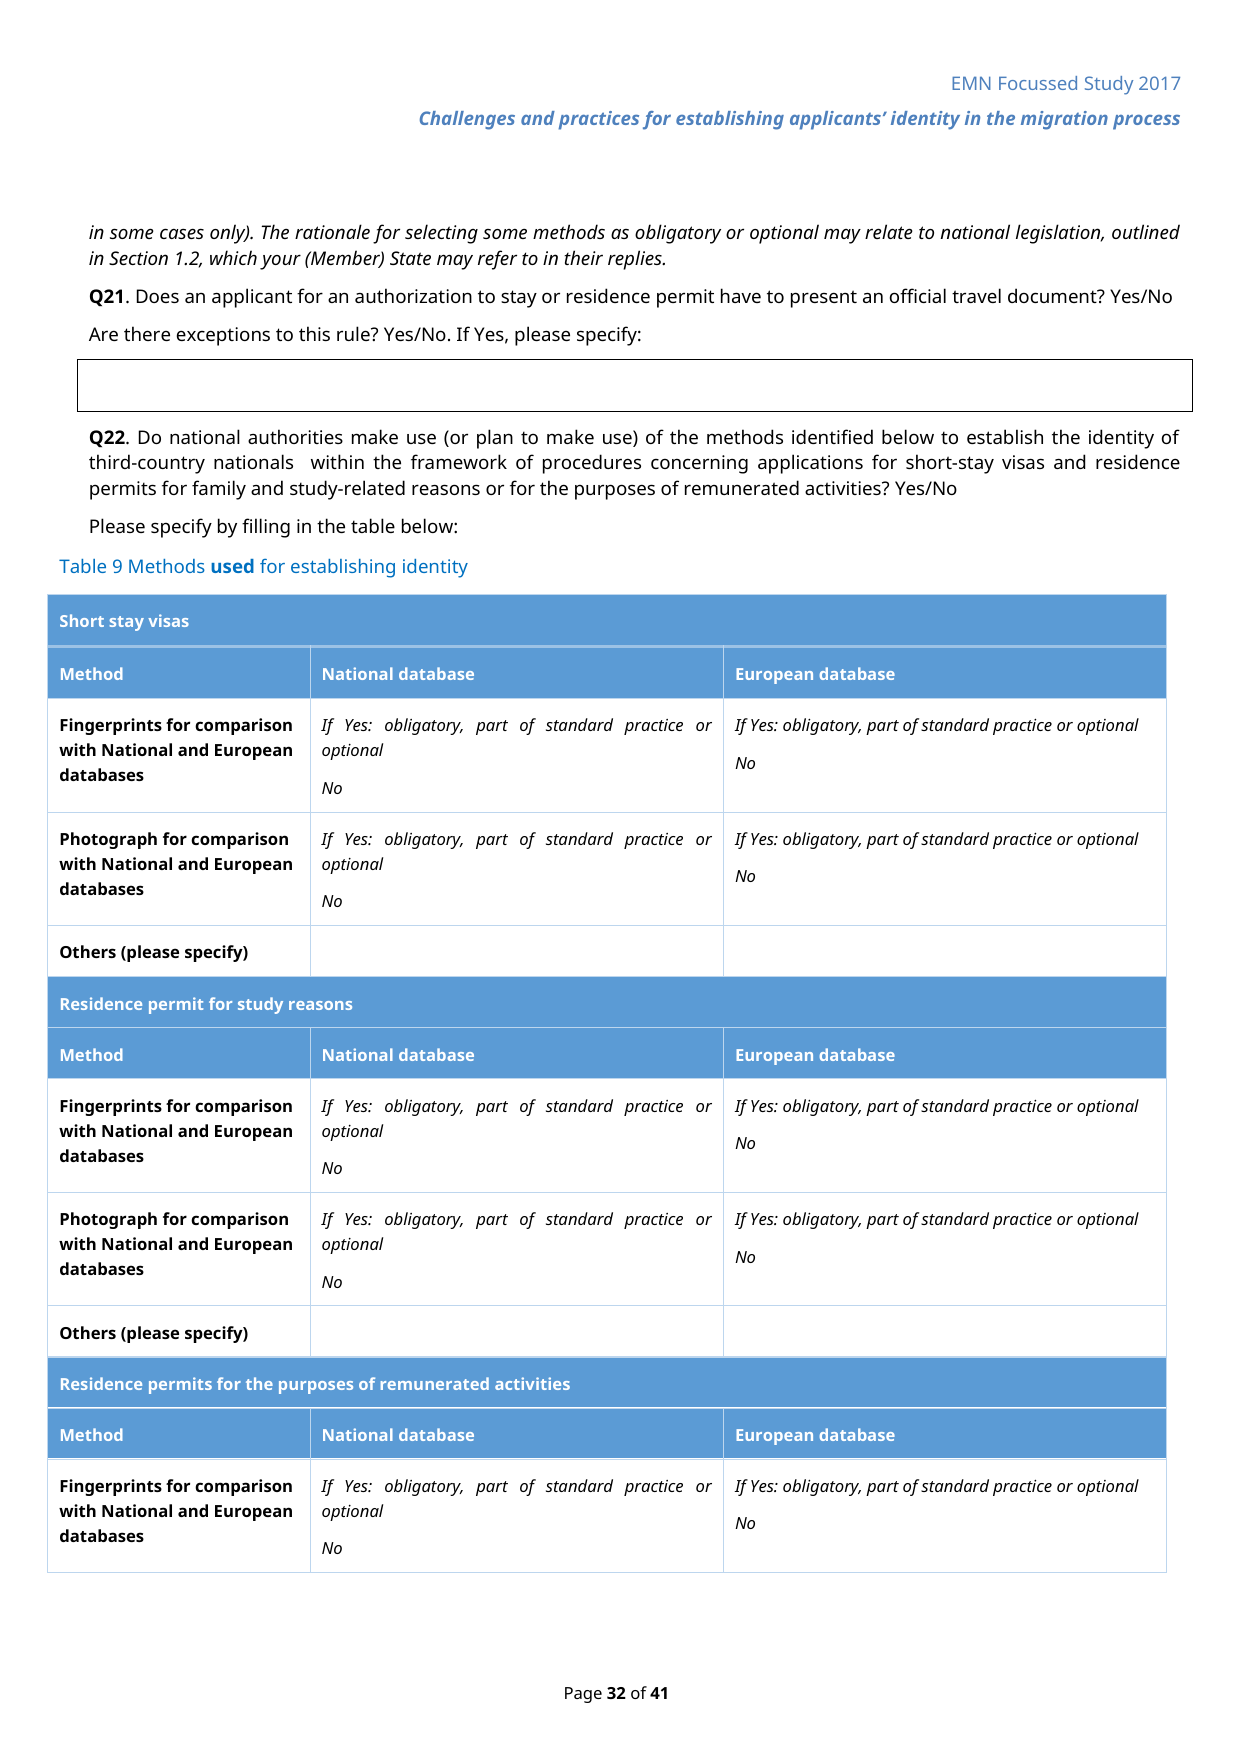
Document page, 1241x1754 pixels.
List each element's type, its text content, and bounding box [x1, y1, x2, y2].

table_cell If Yes: obligatory, part of standard practice or optional No [724, 813, 1166, 925]
table_cell If Yes: obligatory, part of standard practice or optional No [724, 699, 1166, 812]
table_cell [724, 1306, 1166, 1356]
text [88, 219, 1181, 271]
table_cell Fingerprints for comparison with National and European databases [48, 1079, 310, 1192]
table_cell National database [311, 1409, 723, 1458]
table_cell Others (please specify) [48, 1306, 310, 1356]
table_cell Method [48, 1028, 310, 1078]
table_cell Photograph for comparison with National and European databases [48, 813, 310, 925]
table_cell [724, 926, 1166, 976]
text Please specify by filling in the table below: [89, 513, 1181, 539]
table_cell Fingerprints for comparison with National and European databases [48, 1460, 310, 1572]
table_cell If Yes: obligatory, part of standard practice or optional No [724, 1193, 1166, 1305]
table_cell Others (please specify) [48, 926, 310, 976]
text Q22. Do national authorities make use (or plan to make use) of the methods identified below to establish the identity of third-country nationals within the framework of procedures concerning applications for short-stay visas and residence permits for family and study-related reasons or for the purposes of remunerated activities? Yes/No [89, 424, 1181, 501]
table_cell Residence permit for study reasons [48, 977, 1166, 1027]
table_cell Fingerprints for comparison with National and European databases [48, 699, 310, 812]
table_cell If Yes: obligatory, part of standard practice or optional No [311, 813, 723, 925]
table_cell National database [311, 648, 723, 698]
table_cell European database [724, 1028, 1166, 1078]
table_cell Residence permits for the purposes of remunerated activities [48, 1358, 1166, 1407]
table_cell National database [311, 1028, 723, 1078]
table_cell Photograph for comparison with National and European databases [48, 1193, 310, 1305]
text Q21. Does an applicant for an authorization to stay or residence permit have to present an official travel document? Yes/No [88, 283, 1181, 308]
table_cell Method [48, 648, 310, 698]
table_cell European database [724, 1409, 1166, 1458]
table_cell [311, 926, 723, 976]
table_header [78, 360, 1192, 411]
table_cell European database [724, 648, 1166, 698]
table_cell Method [48, 1409, 310, 1458]
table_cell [311, 1460, 723, 1572]
table_cell [311, 1306, 723, 1356]
table_cell If Yes: obligatory, part of standard practice or optional No [311, 699, 723, 812]
table_cell If Yes: obligatory, part of standard practice or optional No [311, 1079, 723, 1192]
table_cell If Yes: obligatory, part of standard practice or optional No [311, 1193, 723, 1305]
table_header Short stay visas [48, 595, 1166, 645]
text Are there exceptions to this rule? Yes/No. If Yes, please specify: [88, 321, 1181, 347]
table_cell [724, 1460, 1166, 1572]
table_cell If Yes: obligatory, part of standard practice or optional No [724, 1079, 1166, 1192]
